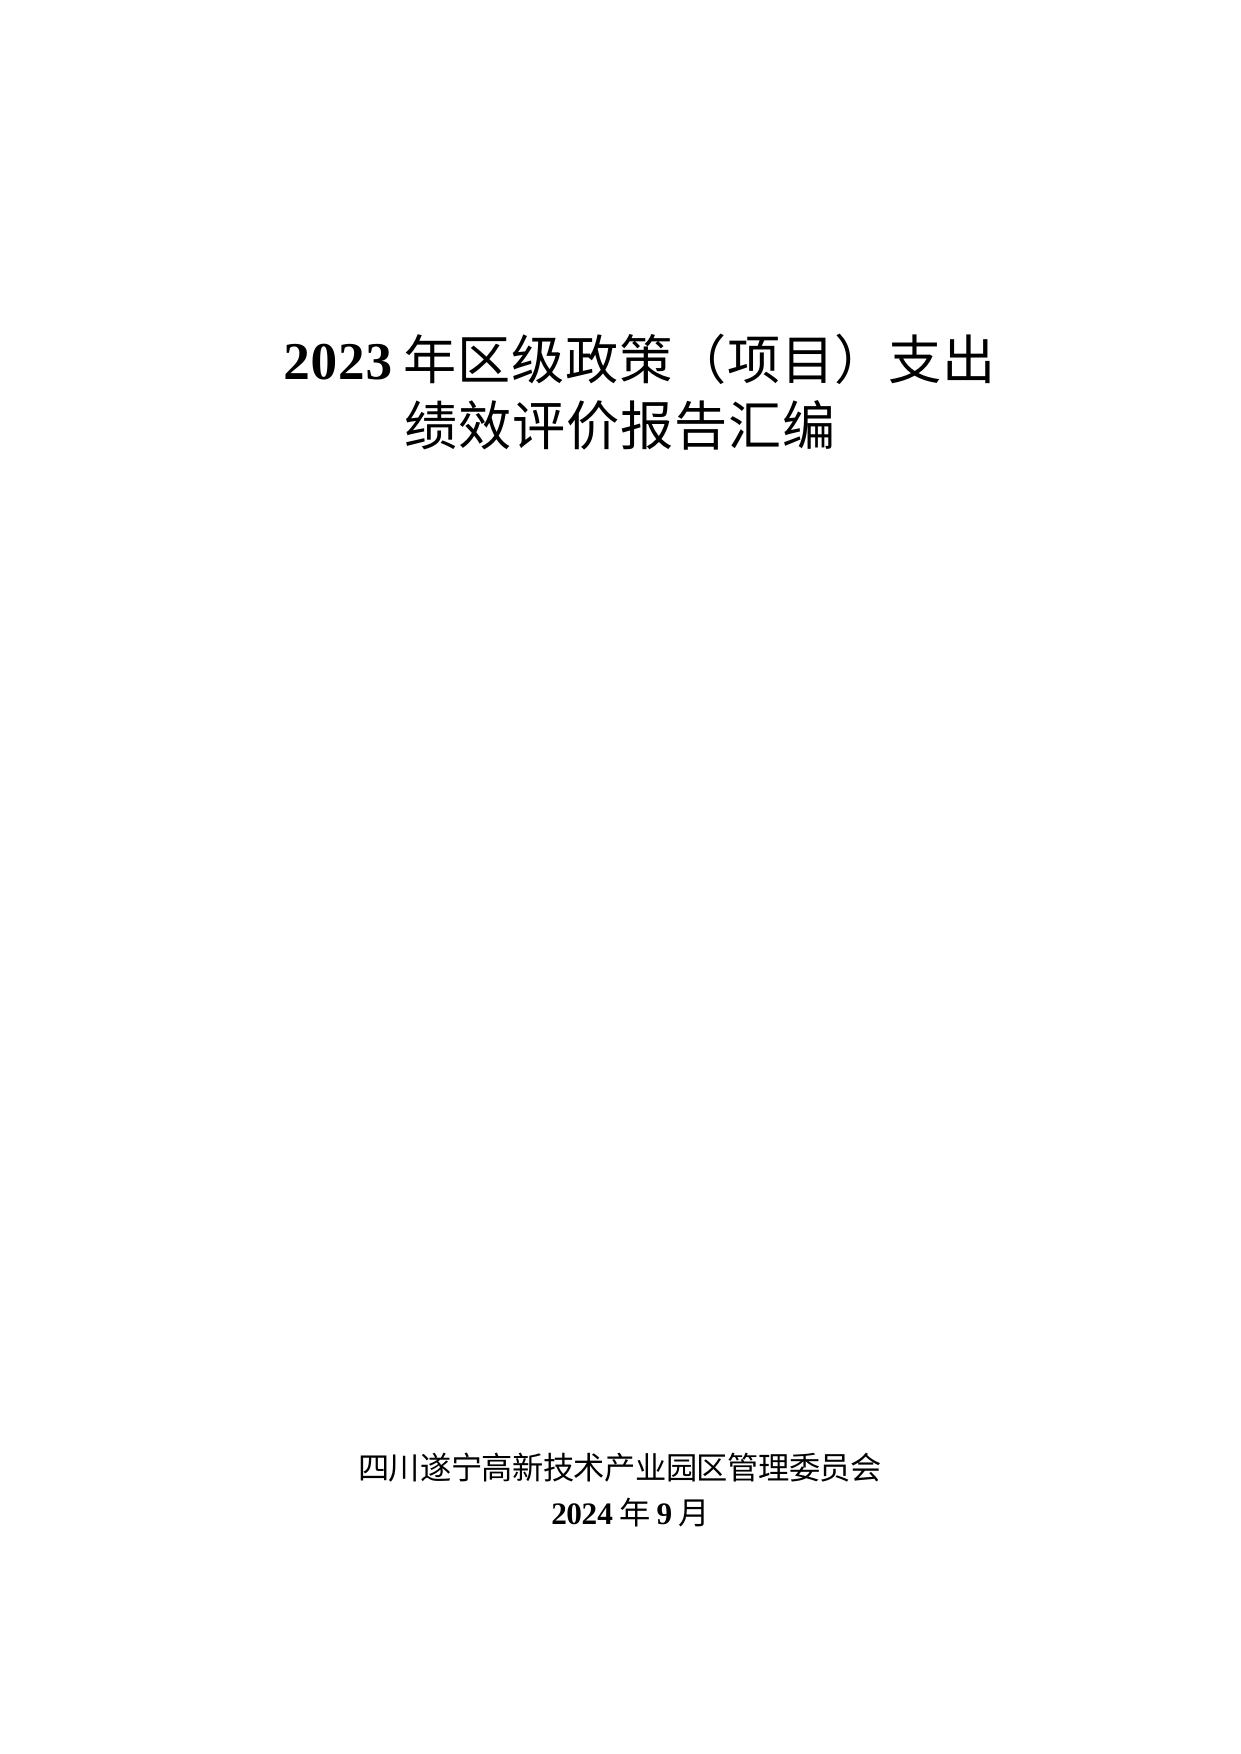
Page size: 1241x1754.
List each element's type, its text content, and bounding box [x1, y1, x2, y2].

text 2023年区级政策（项目）支出绩效评价报告汇编 [283, 323, 1002, 461]
text 四川遂宁高新技术产业园区管理委员会 [186, 1443, 1054, 1488]
text 2024年9月 [186, 1488, 1054, 1533]
